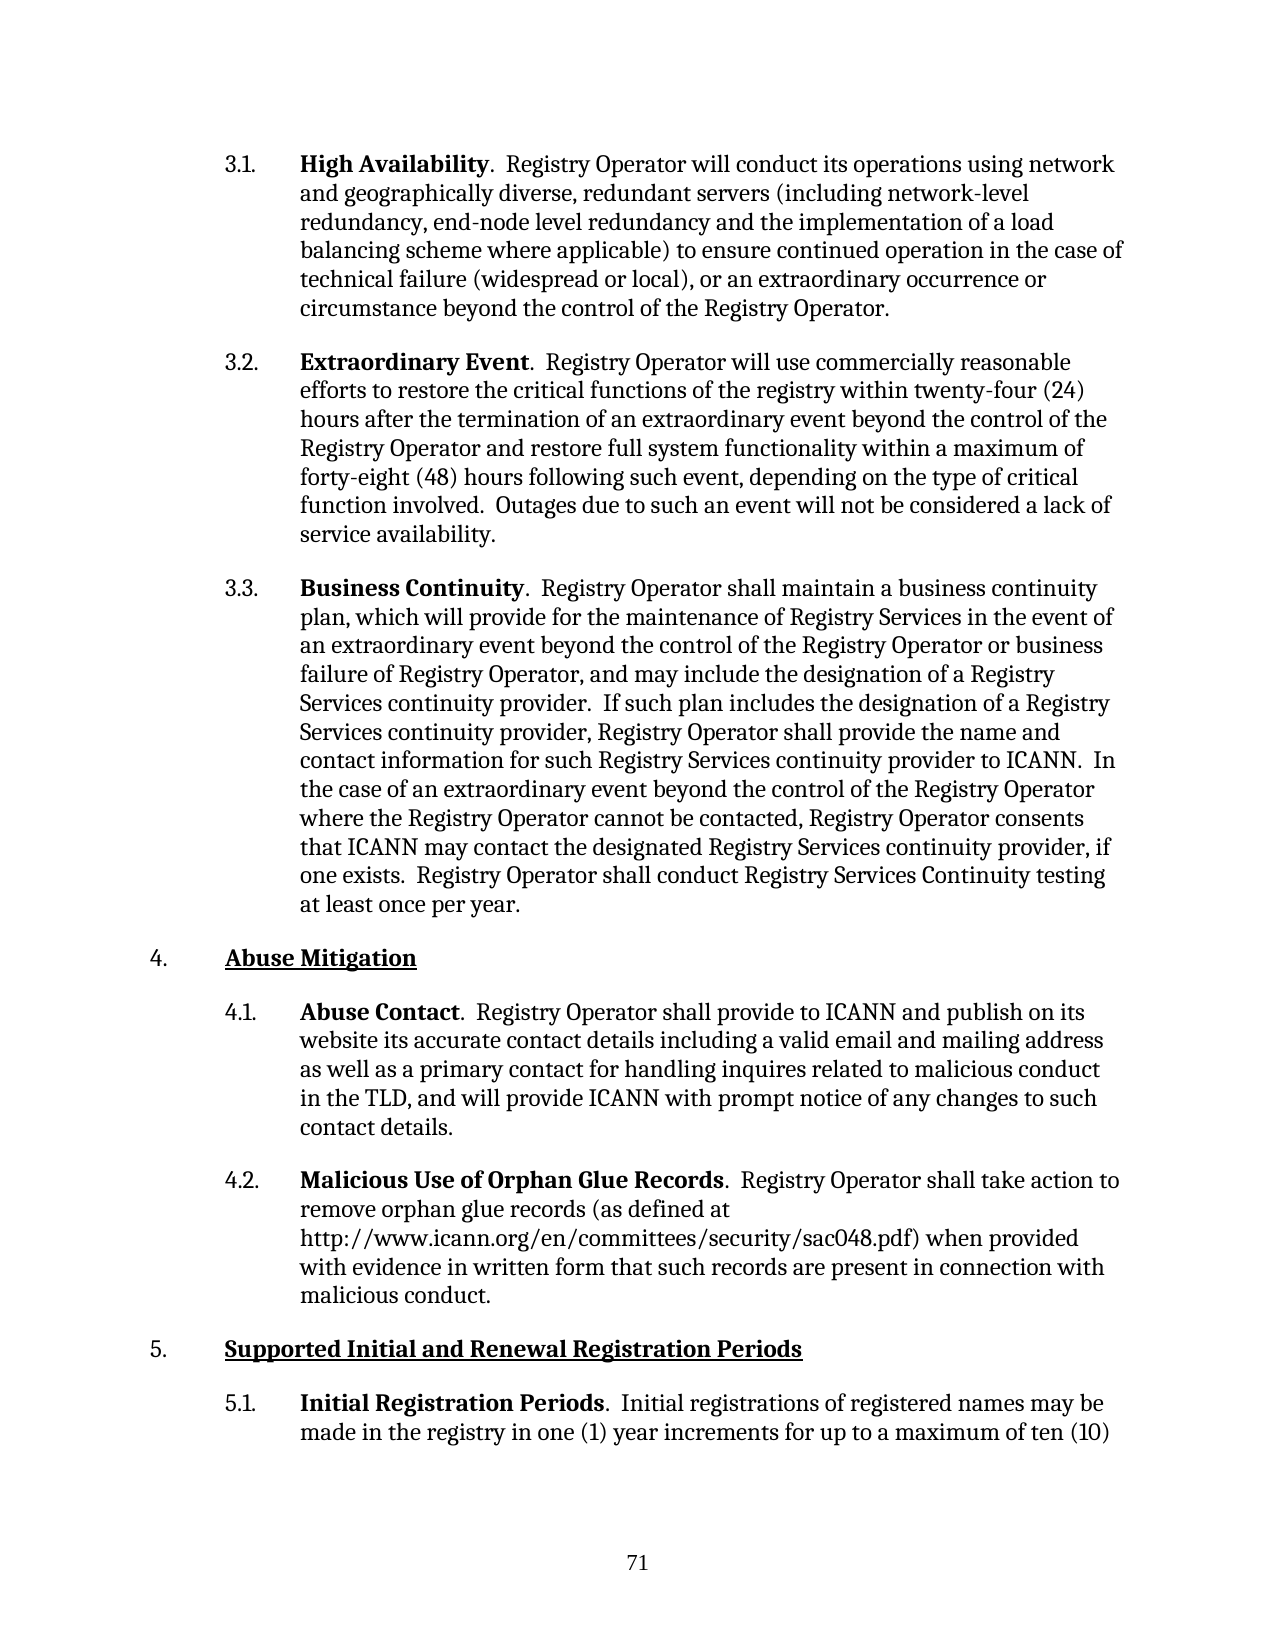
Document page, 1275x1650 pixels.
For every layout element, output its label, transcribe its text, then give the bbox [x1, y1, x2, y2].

text Supported Initial and Renewal Registration Periods [150, 1335, 1125, 1364]
text Abuse Mitigation [150, 944, 1125, 972]
text Extraordinary Event. Registry Operator will use commercially reasonable efforts to restore the critical functions of the registry within twenty-four (24) hours after the termination of an extraordinary event beyond the control of the Registry Operator and restore full system functionality within a maximum of forty-eight (48) hours following such event, depending on the type of critical function involved. Outages due to such an event will not be considered a lack of service availability. [225, 347, 1125, 549]
text Malicious Use of Orphan Glue Records. Registry Operator shall take action to remove orphan glue records (as defined at http://www.icann.org/en/committees/security/sac048.pdf) when provided with evidence in written form that such records are present in connection with malicious conduct. [225, 1166, 1125, 1310]
text Abuse Contact. Registry Operator shall provide to ICANN and publish on its website its accurate contact details including a valid email and mailing address as well as a primary contact for handling inquires related to malicious conduct in the TLD, and will provide ICANN with prompt notice of any changes to such contact details. [225, 997, 1125, 1141]
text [225, 1389, 1125, 1446]
text High Availability. Registry Operator will conduct its operations using network and geographically diverse, redundant servers (including network-level redundancy, end-node level redundancy and the implementation of a load balancing scheme where applicable) to ensure continued operation in the case of technical failure (widespread or local), or an extraordinary occurrence or circumstance beyond the control of the Registry Operator. [225, 150, 1125, 322]
text Business Continuity. Registry Operator shall maintain a business continuity plan, which will provide for the maintenance of Registry Services in the event of an extraordinary event beyond the control of the Registry Operator or business failure of Registry Operator, and may include the designation of a Registry Services continuity provider. If such plan includes the designation of a Registry Services continuity provider, Registry Operator shall provide the name and contact information for such Registry Services continuity provider to ICANN. In the case of an extraordinary event beyond the control of the Registry Operator where the Registry Operator cannot be contacted, Registry Operator consents that ICANN may contact the designated Registry Services continuity provider, if one exists. Registry Operator shall conduct Registry Services Continuity testing at least once per year. [225, 574, 1125, 919]
